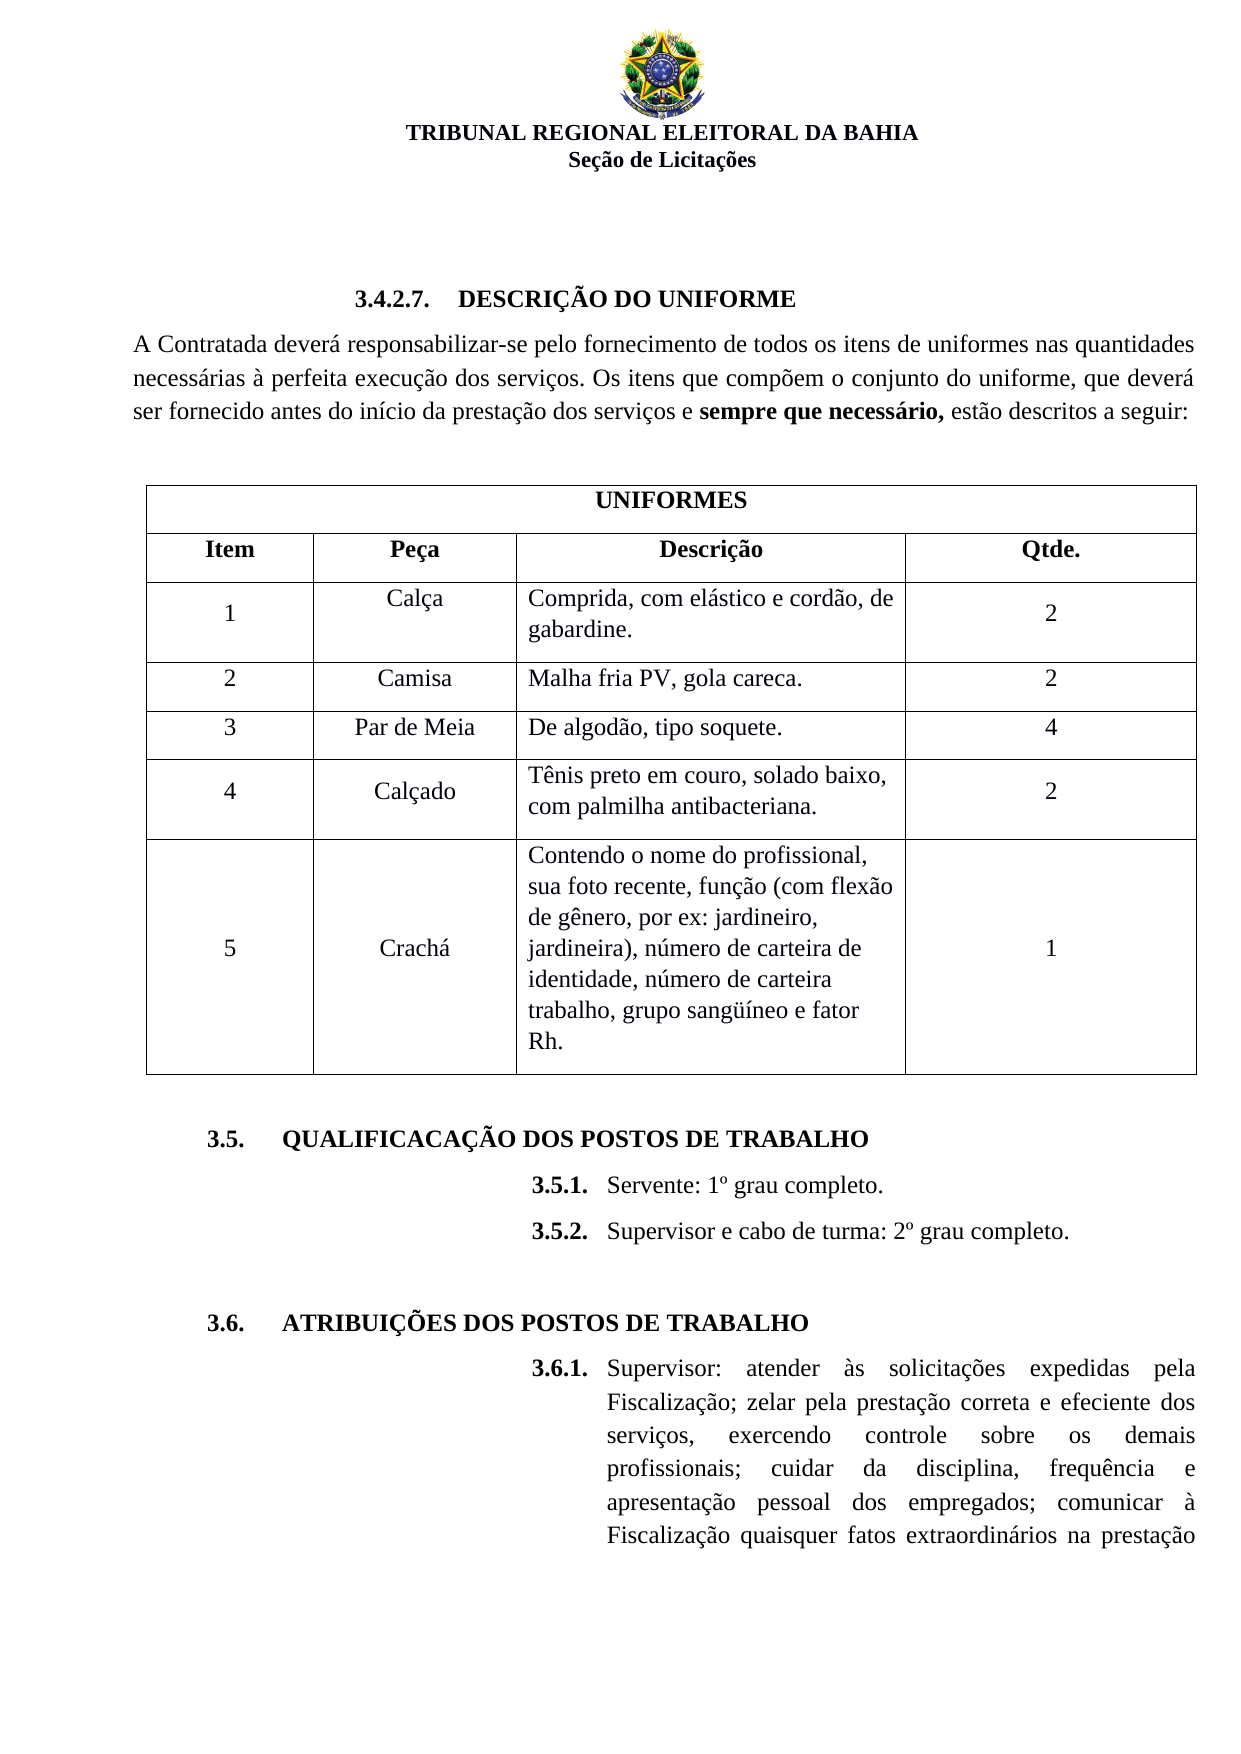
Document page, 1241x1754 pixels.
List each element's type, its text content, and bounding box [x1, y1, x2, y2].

table_cell Camisa [314, 663, 516, 711]
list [532, 1350, 1196, 1550]
table_cell Calçado [314, 760, 516, 839]
table_cell 4 [906, 712, 1196, 759]
table_cell Tênis preto em couro, solado baixo, com palmilha antibacteriana. [517, 760, 905, 839]
table_cell 3 [147, 712, 313, 759]
list Supervisor e cabo de turma: 2º grau completo. [532, 1213, 1196, 1246]
table_cell 2 [906, 760, 1196, 839]
table_cell 1 [906, 840, 1196, 1074]
table_cell De algodão, tipo soquete. [517, 712, 905, 759]
table_cell 1 [147, 583, 313, 662]
table_cell 4 [147, 760, 313, 839]
list ATRIBUIÇÕES DOS POSTOS DE TRABALHO [207, 1304, 1196, 1338]
table_cell Crachá [314, 840, 516, 1074]
table_cell Comprida, com elástico e cordão, de gabardine. [517, 583, 905, 662]
text A Contratada deverá responsabilizar-se pelo fornecimento de todos os itens de uniformes nas quantidades necessárias à perfeita execução dos serviços. Os itens que compõem o conjunto do uniforme, que deverá ser fornecido antes do início da prestação dos serviços e sempre que necessário, estão descritos a seguir: [133, 326, 1196, 426]
table_cell Malha fria PV, gola careca. [517, 663, 905, 711]
table_cell Qtde. [906, 534, 1196, 582]
list QUALIFICACAÇÃO DOS POSTOS DE TRABALHO [207, 1121, 1196, 1154]
table_header UNIFORMES [147, 486, 1196, 533]
table_cell Par de Meia [314, 712, 516, 759]
table_cell 2 [906, 663, 1196, 711]
table_cell 2 [147, 663, 313, 711]
table_cell 5 [147, 840, 313, 1074]
table_cell Calça [314, 583, 516, 662]
table_cell Contendo o nome do profissional, sua foto recente, função (com flexão de gênero, por ex: jardineiro, jardineira), número de carteira de identidade, número de carteira trabalho, grupo sangüíneo e fator Rh. [517, 840, 905, 1074]
list DESCRIÇÃO DO UNIFORME [354, 280, 1196, 314]
list Servente: 1º grau completo. [532, 1167, 1196, 1200]
table_cell Descrição [517, 534, 905, 582]
table_cell Item [147, 534, 313, 582]
table_cell Peça [314, 534, 516, 582]
table_cell 2 [906, 583, 1196, 662]
